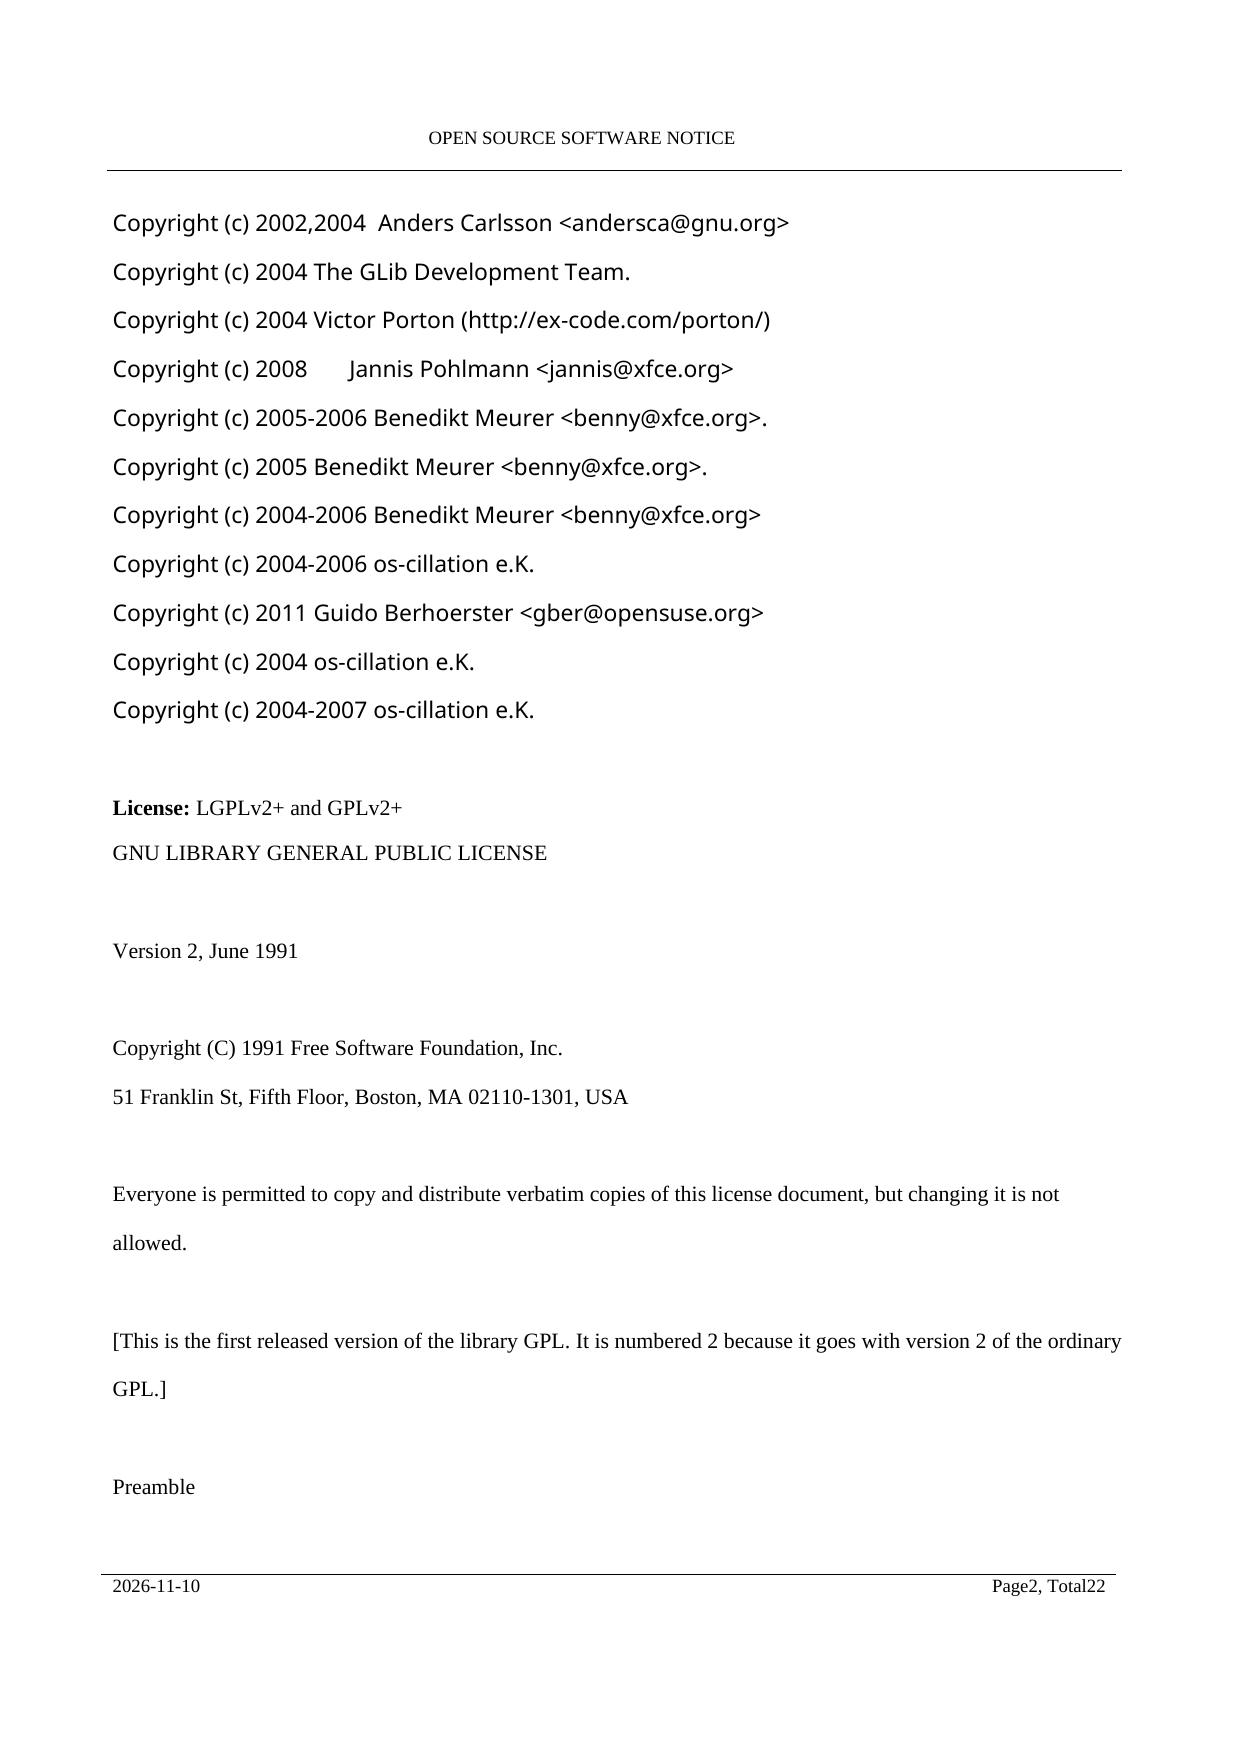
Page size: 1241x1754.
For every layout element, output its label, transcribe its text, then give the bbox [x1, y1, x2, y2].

text License: LGPLv2+ and GPLv2+ [112, 791, 1128, 824]
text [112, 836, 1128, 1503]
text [112, 206, 1128, 775]
